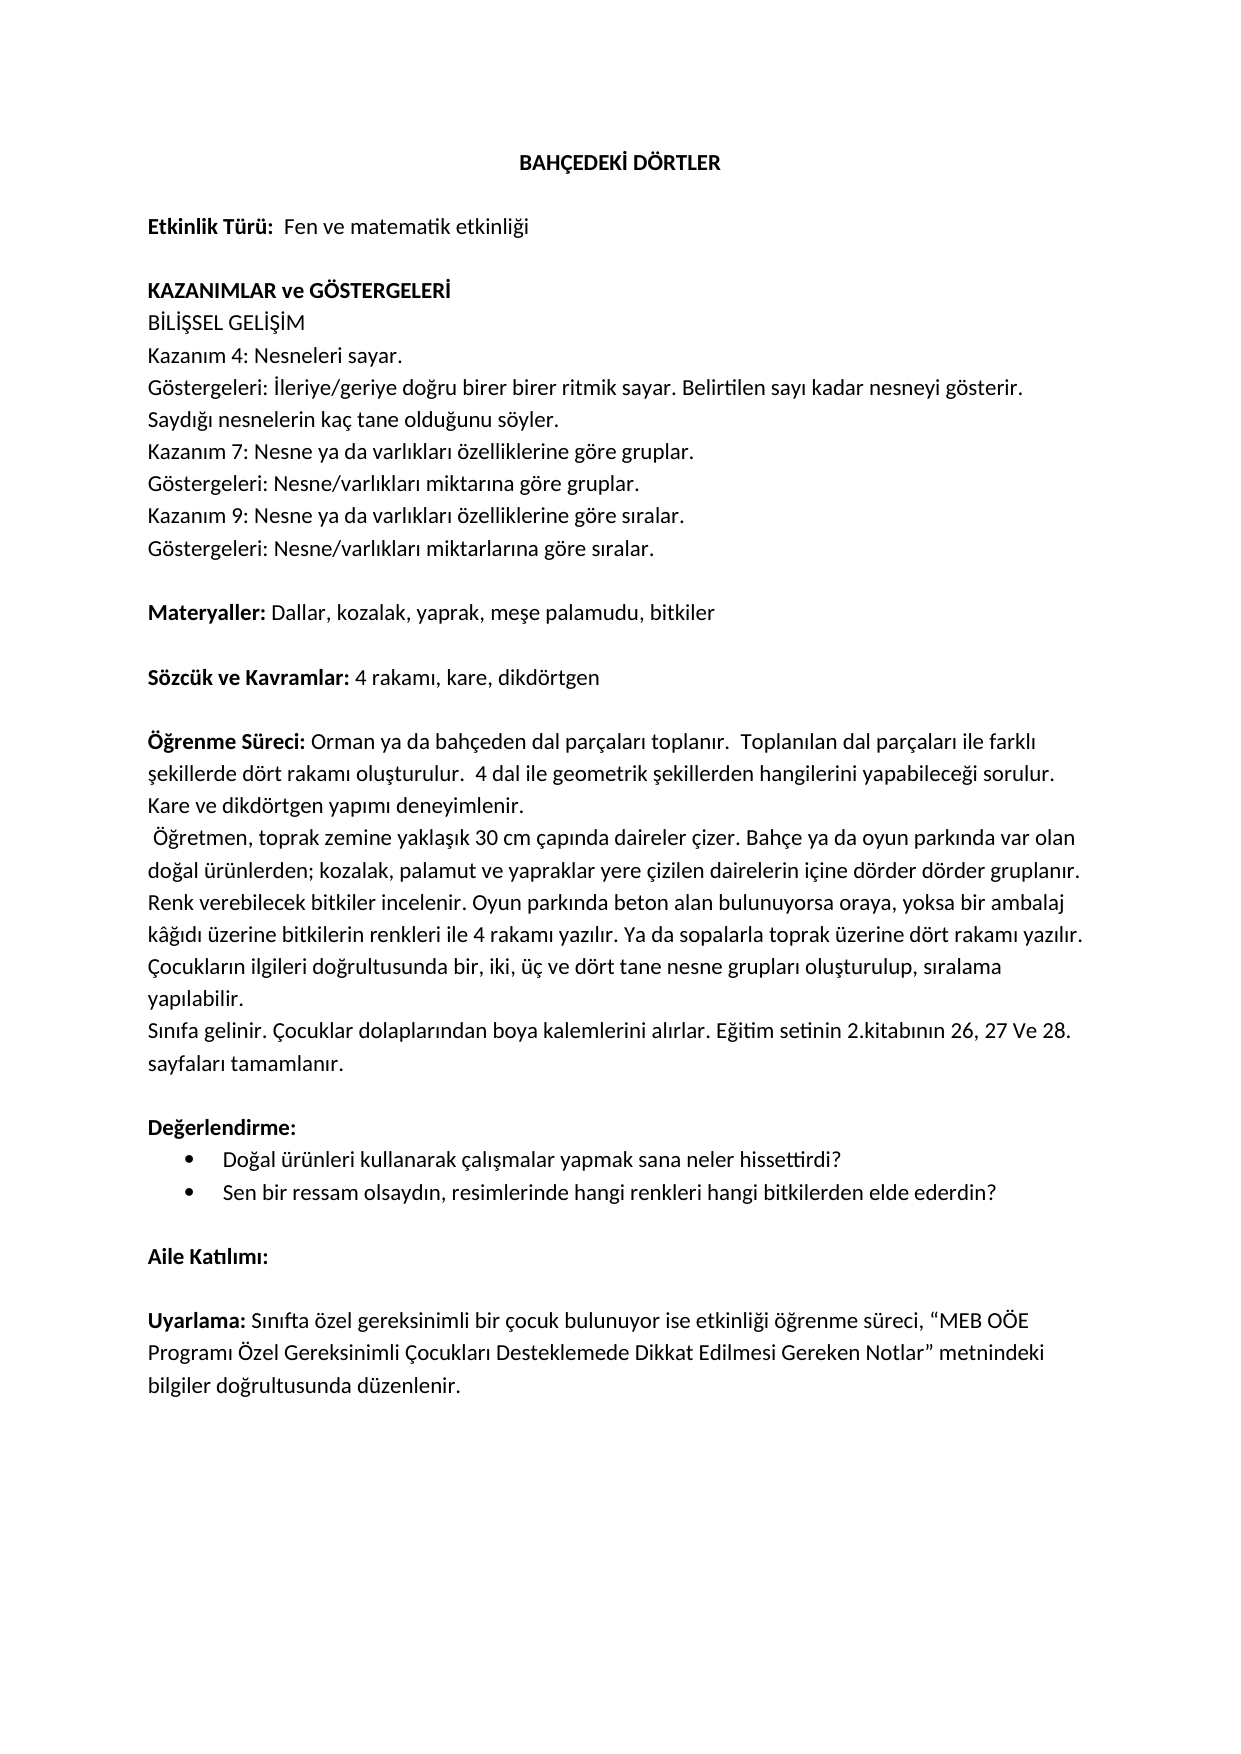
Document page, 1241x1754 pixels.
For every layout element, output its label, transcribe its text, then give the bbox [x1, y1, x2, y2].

list Doğal ürünleri kullanarak çalışmalar yapmak sana neler hissettirdi? [185, 1145, 1093, 1173]
text Sınıfa gelinir. Çocuklar dolaplarından boya kalemlerini alırlar. Eğitim setinin 2.kitabının 26, 27 Ve 28. sayfaları tamamlanır. [148, 1017, 1093, 1077]
text Öğretmen, toprak zemine yaklaşık 30 cm çapında daireler çizer. Bahçe ya da oyun parkında var olan doğal ürünlerden; kozalak, palamut ve yapraklar yere çizilen dairelerin içine dörder dörder gruplanır. [148, 823, 1093, 884]
text Öğrenme Süreci: Orman ya da bahçeden dal parçaları toplanır. Toplanılan dal parçaları ile farklı şekillerde dört rakamı oluşturulur. 4 dal ile geometrik şekillerden hangilerini yapabileceği sorulur. Kare ve dikdörtgen yapımı deneyimlenir. [148, 727, 1093, 819]
text Renk verebilecek bitkiler incelenir. Oyun parkında beton alan bulunuyorsa oraya, yoksa bir ambalaj kâğıdı üzerine bitkilerin renkleri ile 4 rakamı yazılır. Ya da sopalarla toprak üzerine dört rakamı yazılır. Çocukların ilgileri doğrultusunda bir, iki, üç ve dört tane nesne grupları oluşturulup, sıralama yapılabilir. [148, 888, 1093, 1012]
text Uyarlama: Sınıfta özel gereksinimli bir çocuk bulunuyor ise etkinliği öğrenme süreci, “MEB OÖE Programı Özel Gereksinimli Çocukları Desteklemede Dikkat Edilmesi Gereken Notlar” metnindeki bilgiler doğrultusunda düzenlenir. [148, 1306, 1093, 1399]
text BAHÇEDEKİ DÖRTLER [148, 148, 1093, 176]
text BİLİŞSEL GELİŞİM Kazanım 4: Nesneleri sayar. Göstergeleri: İleriye/geriye doğru birer birer ritmik sayar. Belirtilen sayı kadar nesneyi gösterir. Saydığı nesnelerin kaç tane olduğunu söyler. [148, 308, 1093, 433]
list Sen bir ressam olsaydın, resimlerinde hangi renkleri hangi bitkilerden elde ederdin? [185, 1178, 1093, 1206]
text Değerlendirme: [148, 1113, 1093, 1141]
text Kazanım 9: Nesne ya da varlıkları özelliklerine göre sıralar. Göstergeleri: Nesne/varlıkları miktarlarına göre sıralar. [148, 502, 1093, 594]
text Kazanım 7: Nesne ya da varlıkları özelliklerine göre gruplar. Göstergeleri: Nesne/varlıkları miktarına göre gruplar. [148, 437, 1093, 497]
text Etkinlik Türü: Fen ve matematik etkinliği [148, 212, 1093, 240]
text Sözcük ve Kavramlar: 4 rakamı, kare, dikdörtgen [148, 663, 1093, 691]
text Materyaller: Dallar, kozalak, yaprak, meşe palamudu, bitkiler [148, 598, 1093, 626]
text KAZANIMLAR ve GÖSTERGELERİ [148, 276, 1093, 304]
text Aile Katılımı: [148, 1242, 1093, 1270]
